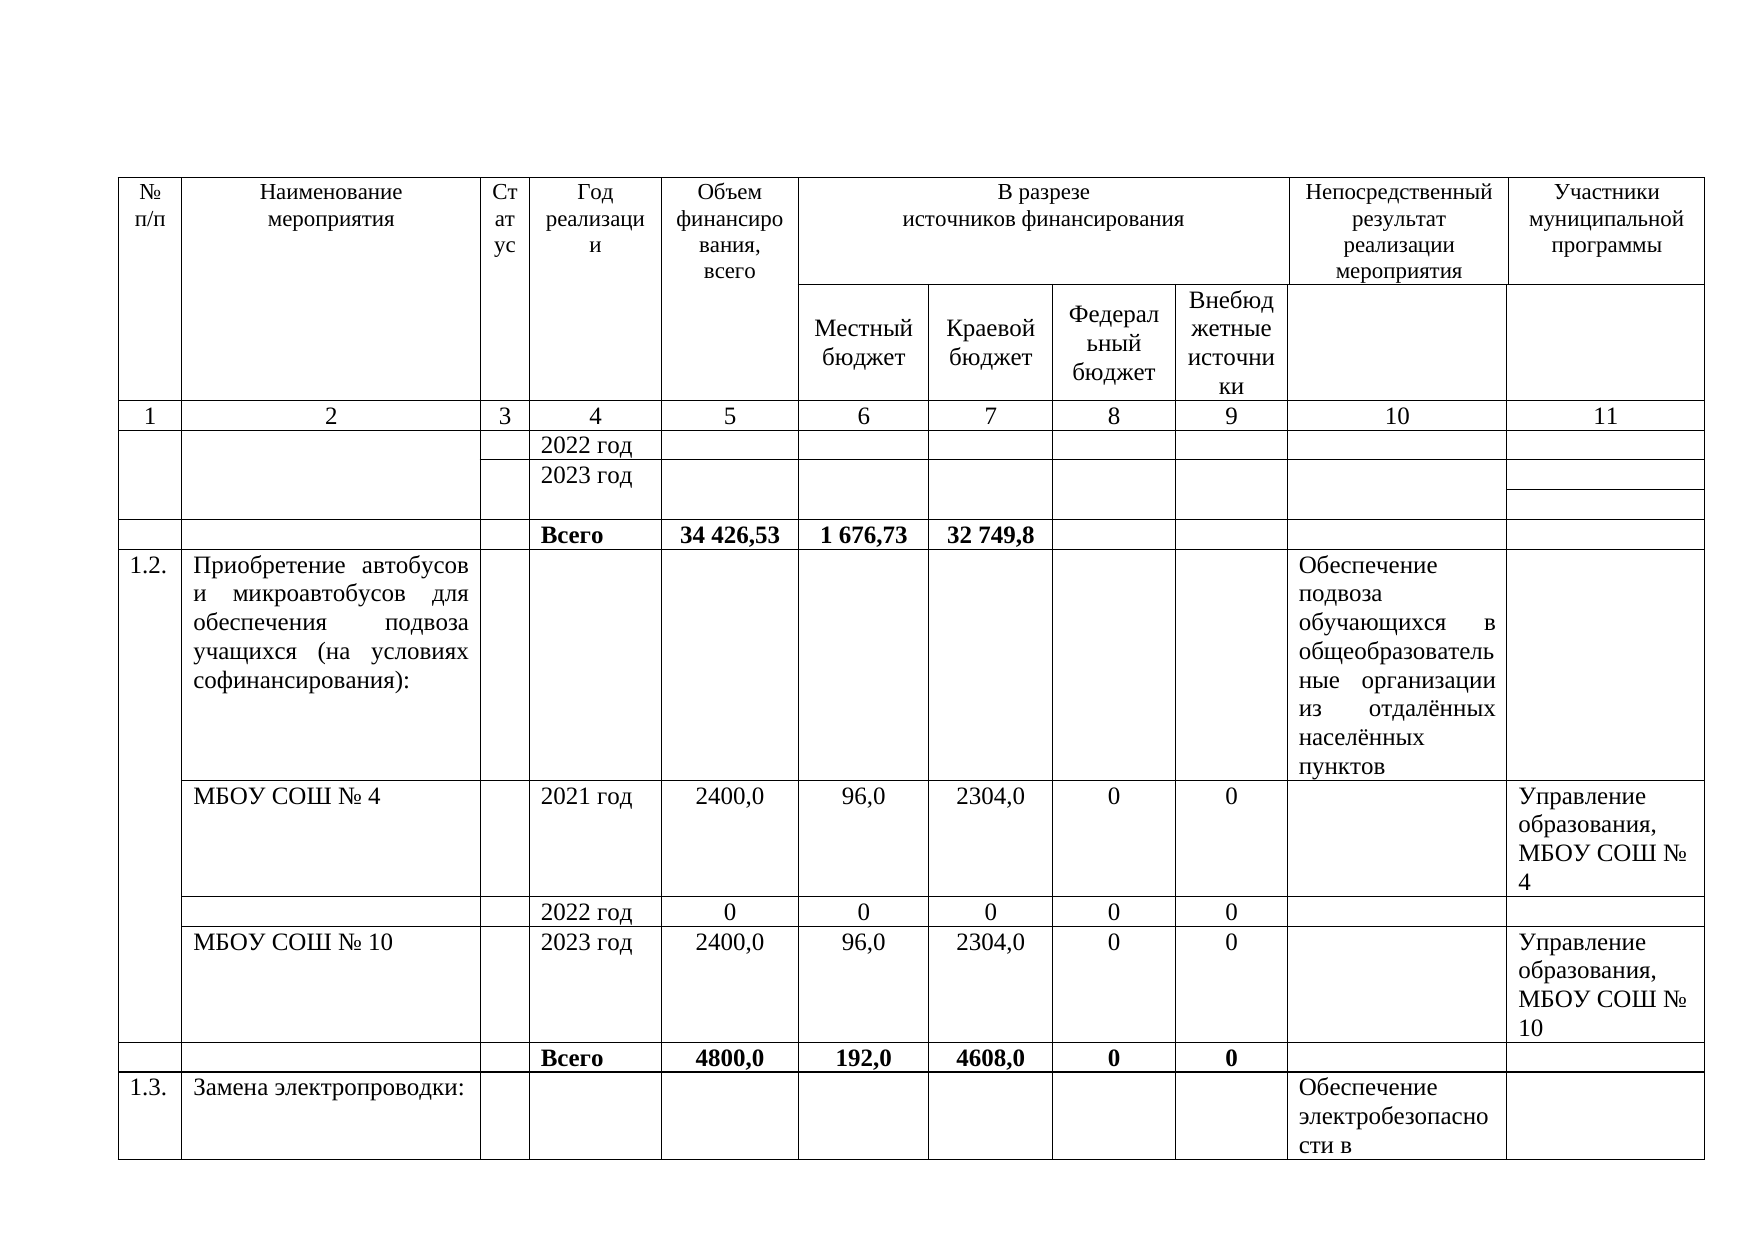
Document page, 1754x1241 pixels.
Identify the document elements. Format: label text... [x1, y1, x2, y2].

table_cell 0 [929, 897, 1052, 926]
table_cell [530, 1073, 661, 1159]
table_header Год реализации [530, 178, 661, 400]
table_cell [799, 431, 928, 459]
table_cell [1176, 550, 1287, 780]
table_cell [1288, 431, 1506, 459]
table_cell 0 [1053, 781, 1175, 896]
table_cell [1053, 460, 1175, 519]
table_cell 4608,0 [929, 1043, 1052, 1071]
table_cell 34 426,53 [662, 520, 798, 549]
table_header Статус [481, 178, 529, 400]
table_cell [929, 1073, 1052, 1159]
table_cell 1.3. [119, 1073, 181, 1159]
table_cell [1507, 897, 1704, 926]
table_cell 1.2. [119, 550, 181, 1042]
table_cell 2023 год [530, 927, 661, 1042]
table_cell [1288, 927, 1506, 1042]
table_cell 2400,0 [662, 781, 798, 896]
table_cell 192,0 [799, 1043, 928, 1071]
table_cell [1507, 490, 1704, 519]
table_cell 2023 год [530, 460, 661, 519]
table_cell [481, 550, 529, 780]
table_cell Замена электропроводки: [182, 1073, 480, 1159]
table_cell 0 [1176, 781, 1287, 896]
table_cell [929, 550, 1052, 780]
table_cell [481, 1043, 529, 1071]
table_cell [182, 1043, 480, 1071]
table_cell 1 [119, 401, 181, 429]
table_cell [1053, 520, 1175, 549]
table_cell 2 [182, 401, 480, 429]
table_cell МБОУ СОШ № 4 [182, 781, 480, 896]
table_cell [1507, 460, 1704, 489]
table_cell 9 [1176, 401, 1287, 429]
table_cell Управление образования, МБОУ СОШ № 10 [1507, 927, 1704, 1042]
table_cell Приобретение автобусов и микроавтобусов для обеспечения подвоза учащихся (на условиях софинансирования): [182, 550, 480, 780]
table_cell Обеспечение подвоза обучающихся в общеобразовательные организации из отдалённых населённых пунктов [1288, 550, 1506, 780]
table_cell [1053, 550, 1175, 780]
table_cell 0 [1053, 897, 1175, 926]
table_cell [1507, 520, 1704, 549]
table_cell 4800,0 [662, 1043, 798, 1071]
table_cell [662, 550, 798, 780]
table_cell 2304,0 [929, 781, 1052, 896]
table_cell 1 676,73 [799, 520, 928, 549]
table_cell [929, 460, 1052, 519]
table_cell [481, 460, 529, 519]
table_cell [1288, 520, 1506, 549]
table_cell [530, 550, 661, 780]
table_cell [481, 520, 529, 549]
table_cell 0 [1053, 927, 1175, 1042]
table_cell Местный бюджет [799, 285, 928, 400]
table_cell [1507, 550, 1704, 780]
table_cell 3 [481, 401, 529, 429]
table_cell 2400,0 [662, 927, 798, 1042]
table_cell МБОУ СОШ № 10 [182, 927, 480, 1042]
table_cell [481, 927, 529, 1042]
table_cell Внебюджетные источники [1176, 285, 1287, 400]
table_cell [182, 431, 480, 519]
table_cell [799, 460, 928, 519]
table_cell 2021 год [530, 781, 661, 896]
table_cell [1507, 1043, 1704, 1071]
table_cell [1507, 285, 1704, 400]
table_cell Обеспечение электробезопасности в общеобразовательных организациях [1288, 1073, 1506, 1159]
table_cell [662, 1073, 798, 1159]
table_cell [481, 431, 529, 459]
table_cell [1288, 781, 1506, 896]
table_cell 5 [662, 401, 798, 429]
table_cell 0 [1053, 1043, 1175, 1071]
table_cell 4 [530, 401, 661, 429]
table_cell [1176, 520, 1287, 549]
table_cell [182, 520, 480, 549]
table_cell Управление образования, МБОУ СОШ № 4 [1507, 781, 1704, 896]
table_cell [1176, 431, 1287, 459]
table_header Непосредственный результат реализации мероприятия [1290, 178, 1508, 284]
table_cell [119, 1043, 181, 1071]
table_cell 96,0 [799, 781, 928, 896]
table_cell [1288, 460, 1506, 519]
table_header Участники муниципальной программы [1509, 178, 1704, 284]
table_header Наименование мероприятия [182, 178, 480, 400]
table_cell Всего [530, 1043, 661, 1071]
table_cell [929, 431, 1052, 459]
table_cell 0 [1176, 897, 1287, 926]
table_cell [1507, 431, 1704, 459]
table_cell Всего [530, 520, 661, 549]
table_header № п/п [119, 178, 181, 400]
table_cell [1176, 460, 1287, 519]
table_cell 6 [799, 401, 928, 429]
table_cell 2022 год [530, 897, 661, 926]
table_cell [1288, 1043, 1506, 1071]
table_cell [1507, 1073, 1704, 1159]
table_cell [119, 520, 181, 549]
table_cell [662, 431, 798, 459]
table_cell Краевой бюджет [929, 285, 1052, 400]
table_cell 0 [1176, 927, 1287, 1042]
table_cell [119, 431, 181, 519]
table_cell [1053, 431, 1175, 459]
table_cell 8 [1053, 401, 1175, 429]
table_header В разрезе источников финансирования [799, 178, 1289, 284]
table_header Объем финансирования, всего [662, 178, 798, 400]
table_cell 11 [1507, 401, 1704, 429]
table_cell 0 [662, 897, 798, 926]
table_cell 96,0 [799, 927, 928, 1042]
table_cell [182, 897, 480, 926]
table_cell Федеральный бюджет [1053, 285, 1175, 400]
table_cell 0 [1176, 1043, 1287, 1071]
table_cell [481, 897, 529, 926]
table_cell [1176, 1073, 1287, 1159]
table_cell [1288, 897, 1506, 926]
table_cell 2304,0 [929, 927, 1052, 1042]
table_cell [1288, 285, 1506, 400]
table_cell [481, 1073, 529, 1159]
table_cell [799, 1073, 928, 1159]
table_cell [1053, 1073, 1175, 1159]
table_cell 10 [1288, 401, 1506, 429]
table_cell [662, 460, 798, 519]
table_cell 32 749,8 [929, 520, 1052, 549]
table_cell [799, 550, 928, 780]
table_cell 2022 год [530, 431, 661, 459]
table_cell 7 [929, 401, 1052, 429]
table_cell 0 [799, 897, 928, 926]
table_cell [481, 781, 529, 896]
